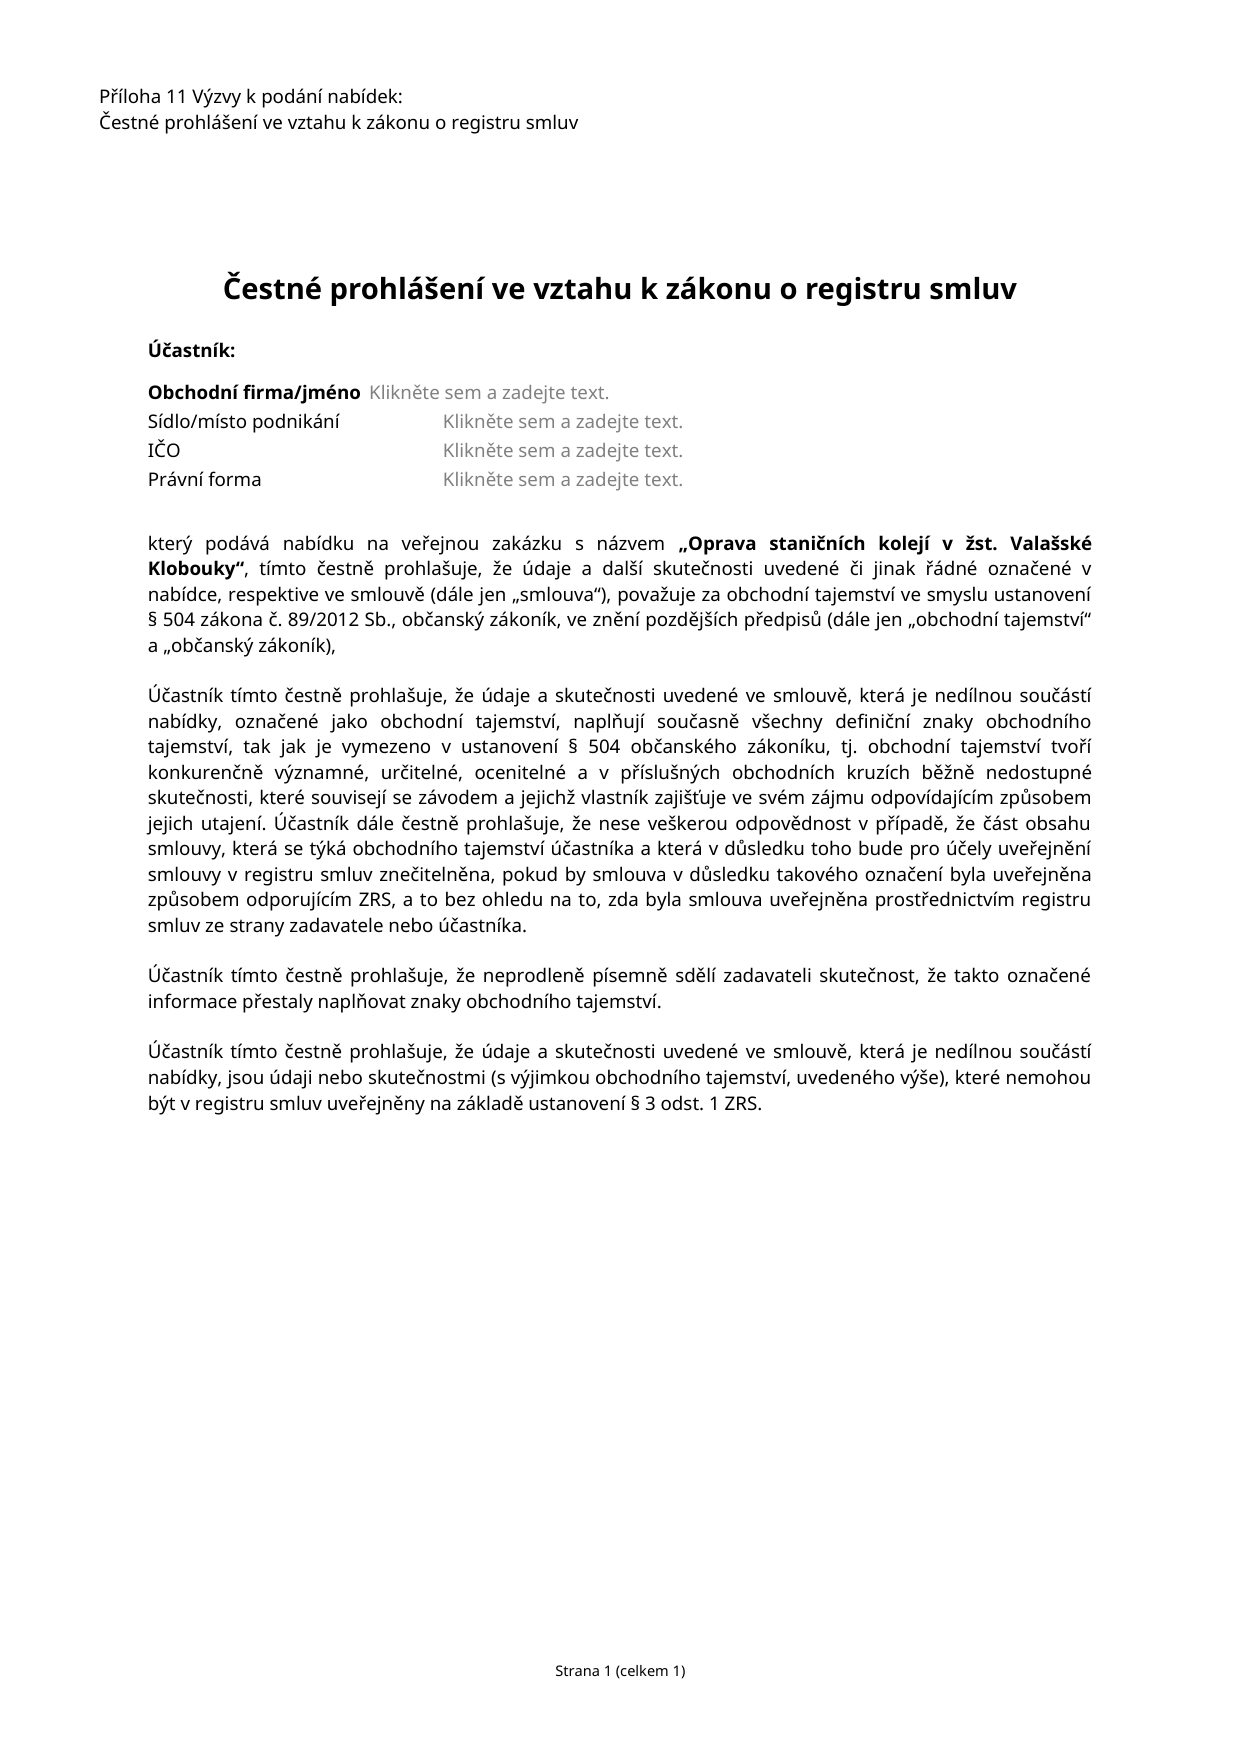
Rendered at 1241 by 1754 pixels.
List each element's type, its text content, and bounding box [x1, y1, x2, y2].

text Sídlo/místo podnikání [148, 405, 1093, 434]
text Účastník tímto čestně prohlašuje, že údaje a skutečnosti uvedené ve smlouvě, která je nedílnou součástí nabídky, jsou údaji nebo skutečnostmi (s výjimkou obchodního tajemství, uvedeného výše), které nemohou být v registru smluv uveřejněny na základě ustanovení § 3 odst. 1 ZRS. [148, 1039, 1093, 1115]
text Účastník tímto čestně prohlašuje, že neprodleně písemně sdělí zadavateli skutečnost, že takto označené informace přestaly naplňovat znaky obchodního tajemství. [148, 963, 1093, 1014]
text který podává nabídku na veřejnou zakázku s názvem „Oprava staničních kolejí v žst. Valašské Klobouky“, tímto čestně prohlašuje, že údaje a další skutečnosti uvedené či jinak řádné označené v nabídce, respektive ve smlouvě (dále jen „smlouva“), považuje za obchodní tajemství ve smyslu ustanovení § 504 zákona č. 89/2012 Sb., občanský zákoník, ve znění pozdějších předpisů (dále jen „obchodní tajemství“ a „občanský zákoník), [148, 530, 1093, 658]
title Čestné prohlášení ve vztahu k zákonu o registru smluv [148, 268, 1093, 308]
text Obchodní firma/jméno [148, 376, 1093, 405]
text Účastník: [148, 333, 1093, 364]
text Účastník tímto čestně prohlašuje, že údaje a skutečnosti uvedené ve smlouvě, která je nedílnou součástí nabídky, označené jako obchodní tajemství, naplňují současně všechny definiční znaky obchodního tajemství, tak jak je vymezeno v ustanovení § 504 občanského zákoníku, tj. obchodní tajemství tvoří konkurenčně významné, určitelné, ocenitelné a v příslušných obchodních kruzích běžně nedostupné skutečnosti, které souvisejí se závodem a jejichž vlastník zajišťuje ve svém zájmu odpovídajícím způsobem jejich utajení. Účastník dále čestně prohlašuje, že nese veškerou odpovědnost v případě, že část obsahu smlouvy, která se týká obchodního tajemství účastníka a která v důsledku toho bude pro účely uveřejnění smlouvy v registru smluv znečitelněna, pokud by smlouva v důsledku takového označení byla uveřejněna způsobem odporujícím ZRS, a to bez ohledu na to, zda byla smlouva uveřejněna prostřednictvím registru smluv ze strany zadavatele nebo účastníka. [148, 683, 1093, 938]
text IČO [148, 434, 1093, 463]
text Právní forma [148, 463, 1093, 492]
